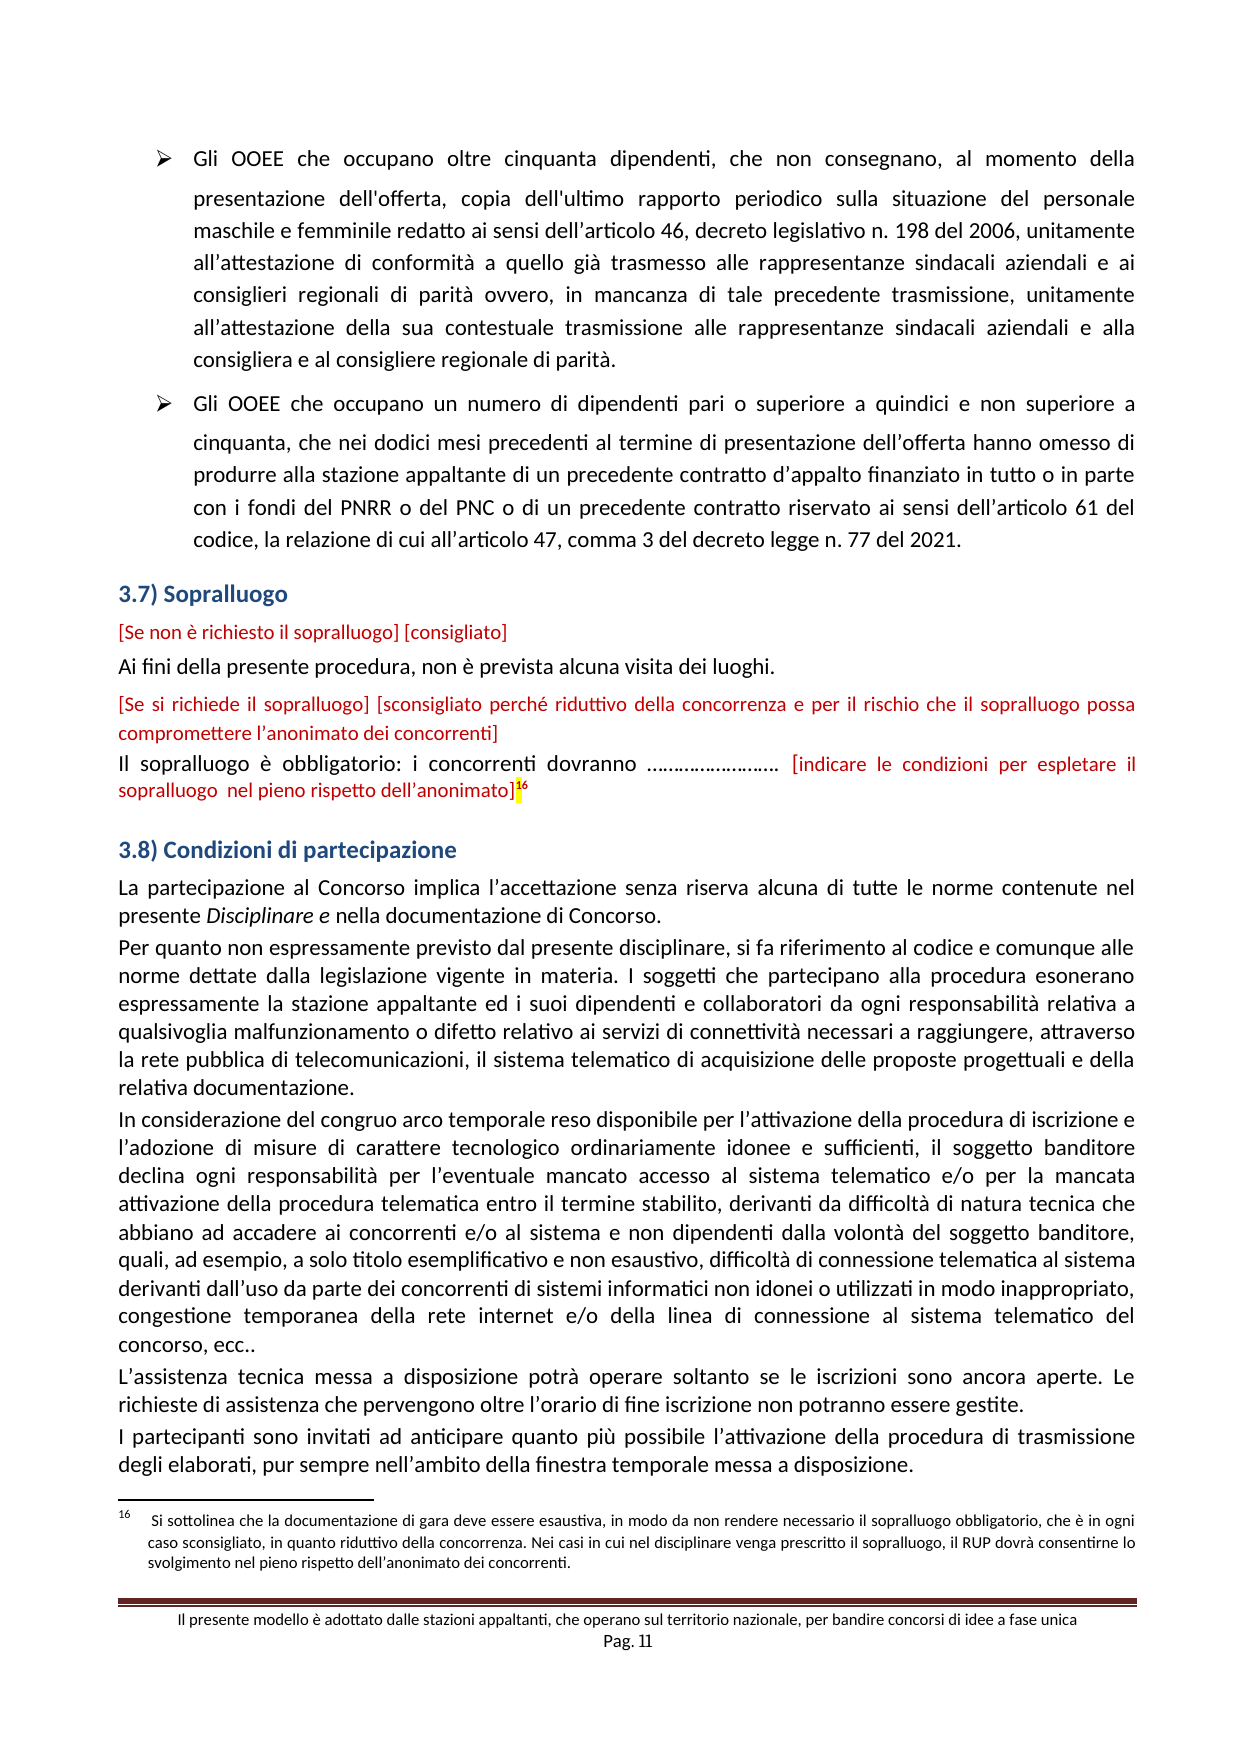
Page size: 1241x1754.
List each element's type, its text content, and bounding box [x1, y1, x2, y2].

subtitle [Se non è richiesto il sopralluogo] [consigliato] [118, 619, 1137, 644]
text In considerazione del congruo arco temporale reso disponibile per l’attivazione della procedura di iscrizione e l’adozione di misure di carattere tecnologico ordinariamente idonee e sufficienti, il soggetto banditore declina ogni responsabilità per l’eventuale mancato accesso al sistema telematico e/o per la mancata attivazione della procedura telematica entro il termine stabilito, derivanti da difficoltà di natura tecnica che abbiano ad accadere ai concorrenti e/o al sistema e non dipendenti dalla volontà del soggetto banditore, quali, ad esempio, a solo titolo esemplificativo e non esaustivo, difficoltà di connessione telematica al sistema derivanti dall’uso da parte dei concorrenti di sistemi informatici non idonei o utilizzati in modo inappropriato, congestione temporanea della rete internet e/o della linea di connessione al sistema telematico del concorso, ecc.. [118, 1106, 1137, 1358]
list Gli OOEE che occupano oltre cinquanta dipendenti, che non consegnano, al momento della presentazione dell'offerta, copia dell'ultimo rapporto periodico sulla situazione del personale maschile e femminile redatto ai sensi dell’articolo 46, decreto legislativo n. 198 del 2006, unitamente all’attestazione di conformità a quello già trasmesso alle rappresentanze sindacali aziendali e ai consiglieri regionali di parità ovvero, in mancanza di tale precedente trasmissione, unitamente all’attestazione della sua contestuale trasmissione alle rappresentanze sindacali aziendali e alla consigliera e al consigliere regionale di parità. [156, 133, 1137, 373]
subtitle Ai fini della presente procedura, non è prevista alcuna visita dei luoghi. [118, 652, 1137, 680]
text L’assistenza tecnica messa a disposizione potrà operare soltanto se le iscrizioni sono ancora aperte. Le richieste di assistenza che pervengono oltre l’orario di fine iscrizione non potranno essere gestite. [118, 1362, 1137, 1418]
subtitle [Se si richiede il sopralluogo] [sconsigliato perché riduttivo della concorrenza e per il rischio che il sopralluogo possa compromettere l’anonimato dei concorrenti] [118, 691, 1137, 745]
text Per quanto non espressamente previsto dal presente disciplinare, si fa riferimento al codice e comunque alle norme dettate dalla legislazione vigente in materia. I soggetti che partecipano alla procedura esonerano espressamente la stazione appaltante ed i suoi dipendenti e collaboratori da ogni responsabilità relativa a qualsivoglia malfunzionamento o difetto relativo ai servizi di connettività necessari a raggiungere, attraverso la rete pubblica di telecomunicazioni, il sistema telematico di acquisizione delle proposte progettuali e della relativa documentazione. [118, 933, 1137, 1101]
subtitle 3.8) Condizioni di partecipazione [118, 834, 1137, 864]
text Il sopralluogo è obbligatorio: i concorrenti dovranno ……………………. [indicare le condizioni per espletare il sopralluogo nel pieno rispetto dell’anonimato] [118, 749, 1137, 803]
subtitle 3.7) Sopralluogo [118, 578, 1137, 608]
text I partecipanti sono invitati ad anticipare quanto più possibile l’attivazione della procedura di trasmissione degli elaborati, pur sempre nell’ambito della finestra temporale messa a disposizione. [118, 1422, 1137, 1478]
list Gli OOEE che occupano un numero di dipendenti pari o superiore a quindici e non superiore a cinquanta, che nei dodici mesi precedenti al termine di presentazione dell’offerta hanno omesso di produrre alla stazione appaltante di un precedente contratto d’appalto finanziato in tutto o in parte con i fondi del PNRR o del PNC o di un precedente contratto riservato ai sensi dell’articolo 61 del codice, la relazione di cui all’articolo 47, comma 3 del decreto legge n. 77 del 2021. [156, 377, 1137, 553]
text La partecipazione al Concorso implica l’accettazione senza riserva alcuna di tutte le norme contenute nel presente Disciplinare e nella documentazione di Concorso. [118, 873, 1137, 929]
